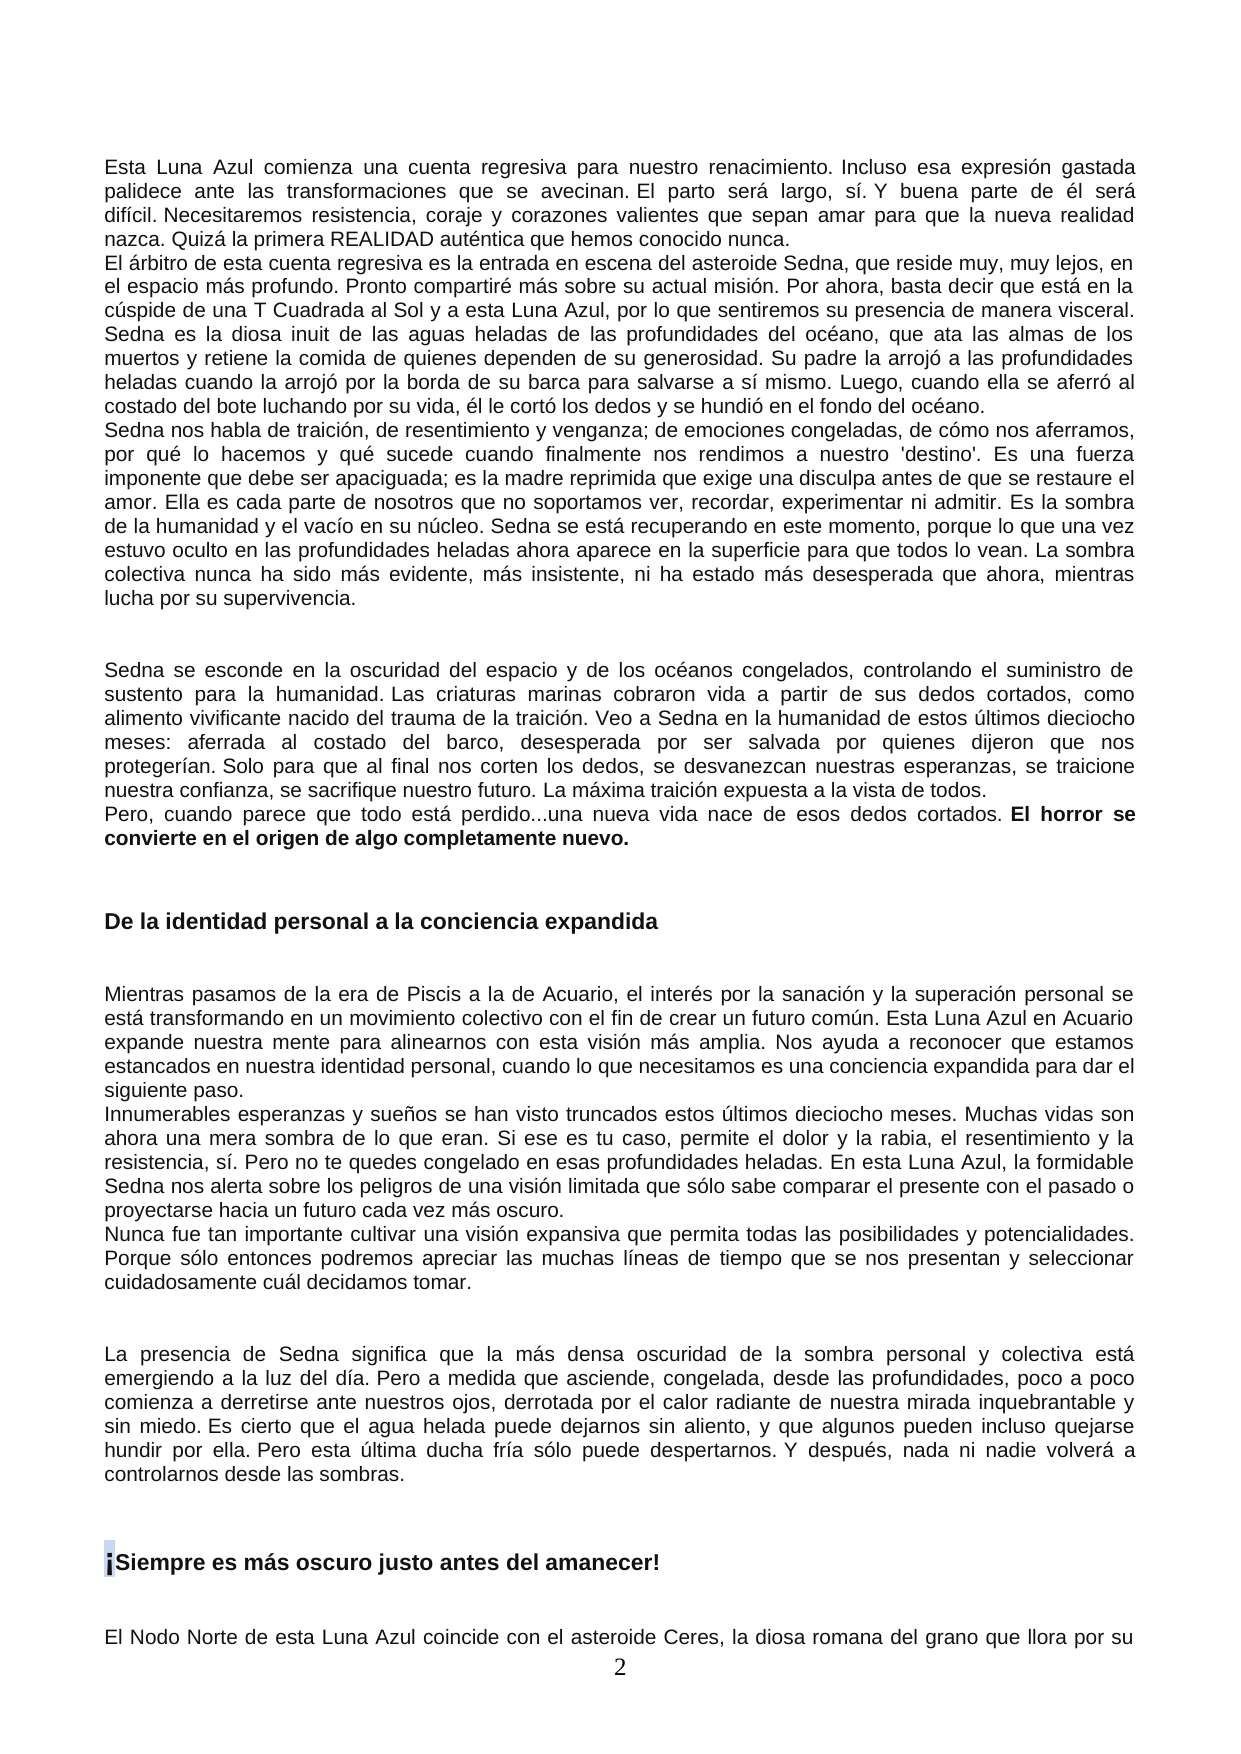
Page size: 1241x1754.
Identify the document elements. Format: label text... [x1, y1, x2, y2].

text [104, 1601, 1136, 1649]
text El árbitro de esta cuenta regresiva es la entrada en escena del asteroide Sedna, que reside muy, muy lejos, en el espacio más profundo. Pronto compartiré más sobre su actual misión. Por ahora, basta decir que está en la cúspide de una T Cuadrada al Sol y a esta Luna Azul, por lo que sentiremos su presencia de manera visceral. Sedna es la diosa inuit de las aguas heladas de las profundidades del océano, que ata las almas de los muertos y retiene la comida de quienes dependen de su generosidad. Su padre la arrojó a las profundidades heladas cuando la arrojó por la borda de su barca para salvarse a sí mismo. Luego, cuando ella se aferró al costado del bote luchando por su vida, él le cortó los dedos y se hundió en el fondo del océano. [104, 250, 1136, 418]
text Mientras pasamos de la era de Piscis a la de Acuario, el interés por la sanación y la superación personal se está transformando en un movimiento colectivo con el fin de crear un futuro común. Esta Luna Azul en Acuario expande nuestra mente para alinearnos con esta visión más amplia. Nos ayuda a reconocer que estamos estancados en nuestra identidad personal, cuando lo que necesitamos es una conciencia expandida para dar el siguiente paso. [104, 958, 1136, 1102]
text Nunca fue tan importante cultivar una visión expansiva que permita todas las posibilidades y potencialidades. Porque sólo entonces podremos apreciar las muchas líneas de tiempo que se nos presentan y seleccionar cuidadosamente cuál decidamos tomar. [104, 1222, 1136, 1294]
text Esta Luna Azul comienza una cuenta regresiva para nuestro renacimiento. Incluso esa expresión gastada palidece ante las transformaciones que se avecinan. El parto será largo, sí. Y buena parte de él será difícil. Necesitaremos resistencia, coraje y corazones valientes que sepan amar para que la nueva realidad nazca. Quizá la primera REALIDAD auténtica que hemos conocido nunca. [104, 131, 1136, 250]
subtitle De la identidad personal a la conciencia expandida [104, 873, 1136, 934]
text Pero, cuando parece que todo está perdido...una nueva vida nace de esos dedos cortados. El horror se convierte en el origen de algo completamente nuevo. [104, 801, 1136, 849]
text Innumerables esperanzas y sueños se han visto truncados estos últimos dieciocho meses. Muchas vidas son ahora una mera sombra de lo que eran. Si ese es tu caso, permite el dolor y la rabia, el resentimiento y la resistencia, sí. Pero no te quedes congelado en esas profundidades heladas. En esta Luna Azul, la formidable Sedna nos alerta sobre los peligros de una visión limitada que sólo sabe comparar el presente con el pasado o proyectarse hacia un futuro cada vez más oscuro. [104, 1102, 1136, 1222]
text Sedna nos habla de traición, de resentimiento y venganza; de emociones congeladas, de cómo nos aferramos, por qué lo hacemos y qué sucede cuando finalmente nos rendimos a nuestro 'destino'. Es una fuerza imponente que debe ser apaciguada; es la madre reprimida que exige una disculpa antes de que se restaure el amor. Ella es cada parte de nosotros que no soportamos ver, recordar, experimentar ni admitir. Es la sombra de la humanidad y el vacío en su núcleo. Sedna se está recuperando en este momento, porque lo que una vez estuvo oculto en las profundidades heladas ahora aparece en la superficie para que todos lo vean. La sombra colectiva nunca ha sido más evidente, más insistente, ni ha estado más desesperada que ahora, mientras lucha por su supervivencia. [104, 418, 1136, 610]
subtitle ¡Siempre es más oscuro justo antes del amanecer! [104, 1509, 1136, 1577]
text Sedna se esconde en la oscuridad del espacio y de los océanos congelados, controlando el suministro de sustento para la humanidad. Las criaturas marinas cobraron vida a partir de sus dedos cortados, como alimento vivificante nacido del trauma de la traición. Veo a Sedna en la humanidad de estos últimos dieciocho meses: aferrada al costado del barco, desesperada por ser salvada por quienes dijeron que nos protegerían. Solo para que al final nos corten los dedos, se desvanezcan nuestras esperanzas, se traicione nuestra confianza, se sacrifique nuestro futuro. La máxima traición expuesta a la vista de todos. [104, 634, 1136, 801]
text La presencia de Sedna significa que la más densa oscuridad de la sombra personal y colectiva está emergiendo a la luz del día. Pero a medida que asciende, congelada, desde las profundidades, poco a poco comienza a derretirse ante nuestros ojos, derrotada por el calor radiante de nuestra mirada inquebrantable y sin miedo. Es cierto que el agua helada puede dejarnos sin aliento, y que algunos pueden incluso quejarse hundir por ella. Pero esta última ducha fría sólo puede despertarnos. Y después, nada ni nadie volverá a controlarnos desde las sombras. [104, 1318, 1136, 1485]
